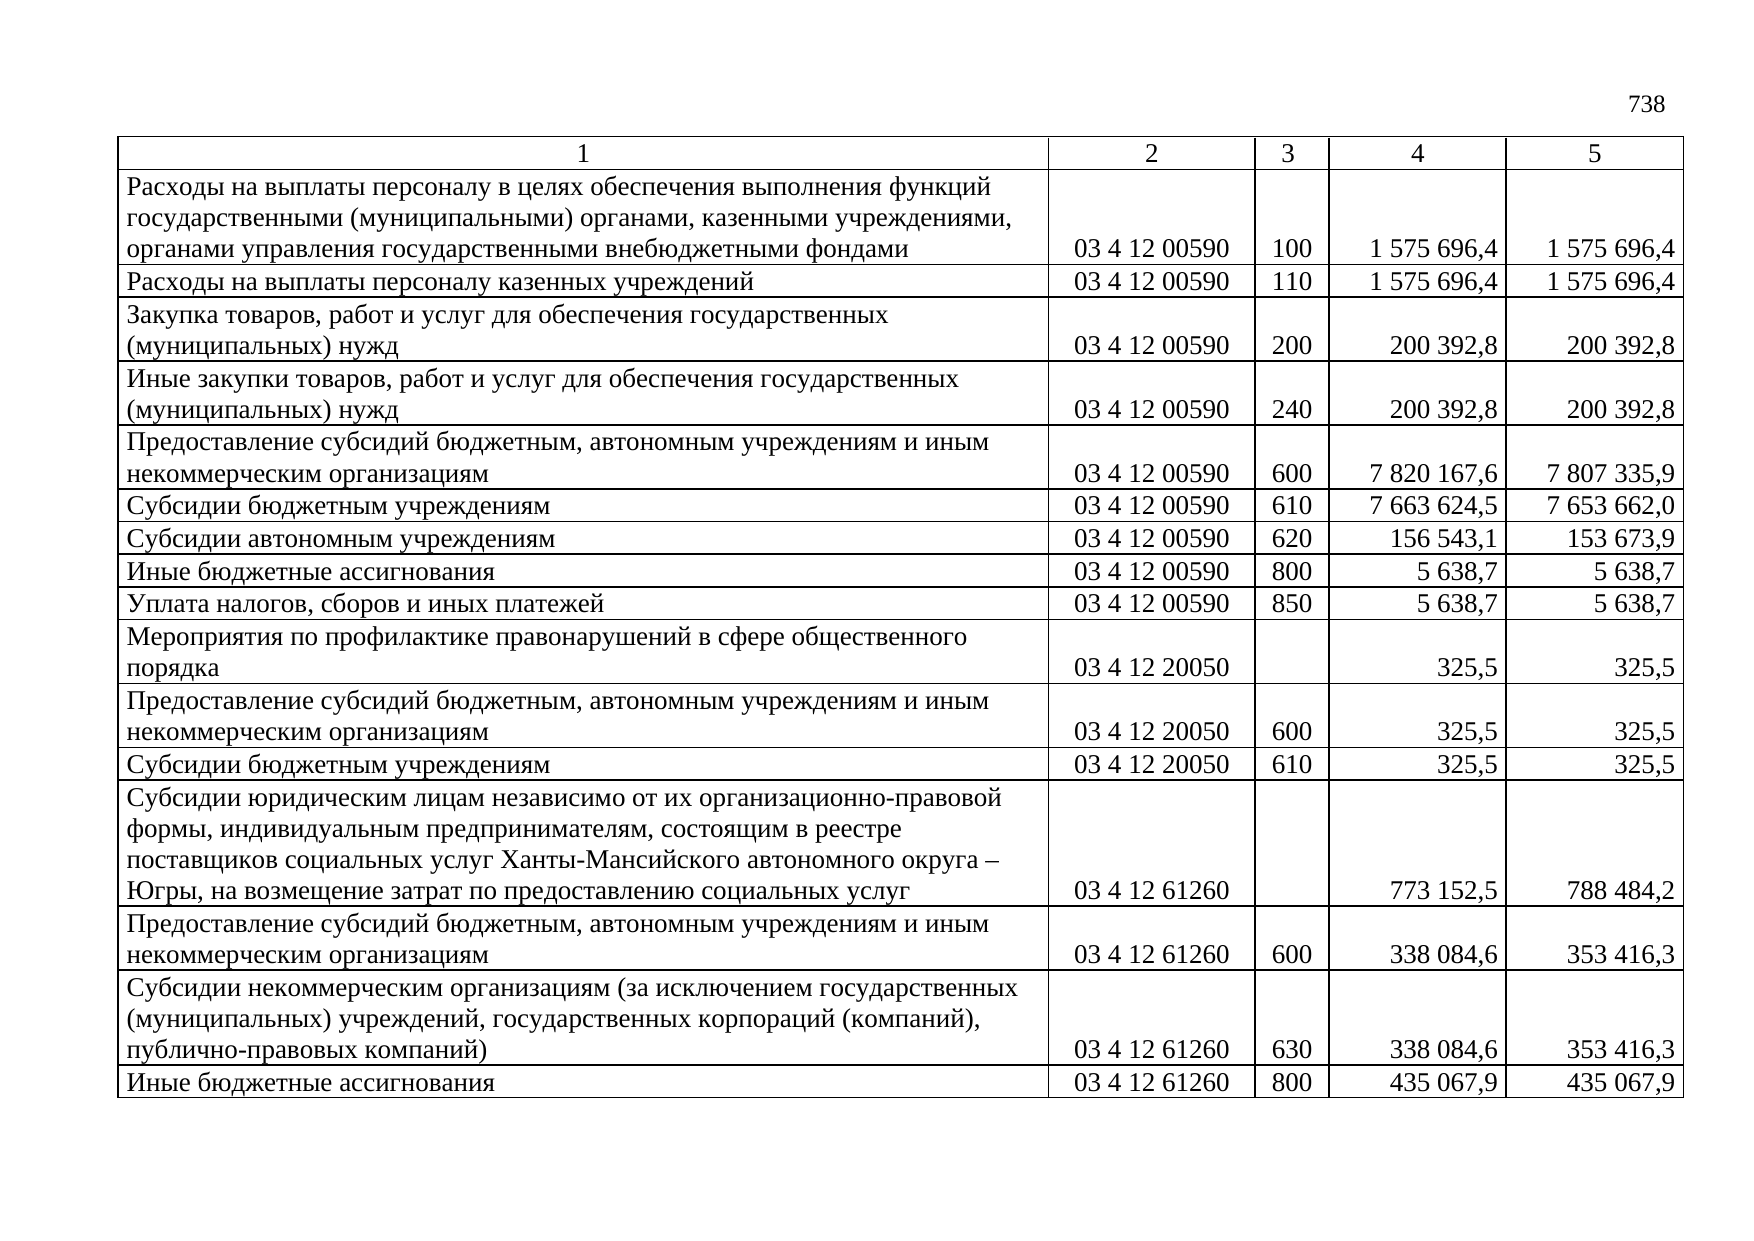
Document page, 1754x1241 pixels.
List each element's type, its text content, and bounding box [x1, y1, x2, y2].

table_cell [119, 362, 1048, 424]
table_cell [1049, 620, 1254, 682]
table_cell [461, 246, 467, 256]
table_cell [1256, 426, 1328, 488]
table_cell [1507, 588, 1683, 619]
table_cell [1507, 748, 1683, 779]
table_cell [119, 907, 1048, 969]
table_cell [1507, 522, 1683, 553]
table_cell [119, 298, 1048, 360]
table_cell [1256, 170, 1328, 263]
table_header 2 [1049, 137, 1255, 168]
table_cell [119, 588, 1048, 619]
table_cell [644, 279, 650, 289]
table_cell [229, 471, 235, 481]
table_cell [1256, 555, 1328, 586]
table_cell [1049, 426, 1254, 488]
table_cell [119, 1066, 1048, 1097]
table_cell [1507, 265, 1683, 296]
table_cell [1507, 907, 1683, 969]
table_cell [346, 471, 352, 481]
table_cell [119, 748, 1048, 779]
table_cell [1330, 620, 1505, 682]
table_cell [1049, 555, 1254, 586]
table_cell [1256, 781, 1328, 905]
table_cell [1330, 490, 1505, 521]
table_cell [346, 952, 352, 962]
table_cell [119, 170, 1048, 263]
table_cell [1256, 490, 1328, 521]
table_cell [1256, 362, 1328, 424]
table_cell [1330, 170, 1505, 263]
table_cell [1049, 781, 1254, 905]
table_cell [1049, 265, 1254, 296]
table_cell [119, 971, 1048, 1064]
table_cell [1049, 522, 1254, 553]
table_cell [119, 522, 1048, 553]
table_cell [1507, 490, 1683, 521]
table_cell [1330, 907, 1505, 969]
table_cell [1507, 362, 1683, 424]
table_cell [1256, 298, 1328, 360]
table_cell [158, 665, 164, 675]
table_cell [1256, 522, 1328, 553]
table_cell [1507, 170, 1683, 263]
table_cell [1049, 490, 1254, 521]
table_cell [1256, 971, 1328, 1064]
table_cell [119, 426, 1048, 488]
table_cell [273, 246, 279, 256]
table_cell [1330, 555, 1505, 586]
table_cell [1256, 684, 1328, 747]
table_header 5 [1507, 137, 1683, 168]
table_header 1 [119, 137, 1048, 168]
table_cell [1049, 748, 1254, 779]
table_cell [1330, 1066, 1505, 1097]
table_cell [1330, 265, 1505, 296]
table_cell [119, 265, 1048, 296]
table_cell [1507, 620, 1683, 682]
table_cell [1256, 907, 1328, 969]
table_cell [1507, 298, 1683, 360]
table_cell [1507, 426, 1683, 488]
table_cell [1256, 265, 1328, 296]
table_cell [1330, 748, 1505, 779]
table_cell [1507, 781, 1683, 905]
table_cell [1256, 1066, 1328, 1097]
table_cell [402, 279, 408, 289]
table_header 4 [1330, 137, 1506, 168]
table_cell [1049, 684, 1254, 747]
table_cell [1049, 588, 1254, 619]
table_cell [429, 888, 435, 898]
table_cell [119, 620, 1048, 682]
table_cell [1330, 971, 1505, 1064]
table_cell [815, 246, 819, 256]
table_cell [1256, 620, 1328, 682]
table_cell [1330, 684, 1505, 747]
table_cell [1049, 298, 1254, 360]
table_header 3 [1256, 137, 1329, 168]
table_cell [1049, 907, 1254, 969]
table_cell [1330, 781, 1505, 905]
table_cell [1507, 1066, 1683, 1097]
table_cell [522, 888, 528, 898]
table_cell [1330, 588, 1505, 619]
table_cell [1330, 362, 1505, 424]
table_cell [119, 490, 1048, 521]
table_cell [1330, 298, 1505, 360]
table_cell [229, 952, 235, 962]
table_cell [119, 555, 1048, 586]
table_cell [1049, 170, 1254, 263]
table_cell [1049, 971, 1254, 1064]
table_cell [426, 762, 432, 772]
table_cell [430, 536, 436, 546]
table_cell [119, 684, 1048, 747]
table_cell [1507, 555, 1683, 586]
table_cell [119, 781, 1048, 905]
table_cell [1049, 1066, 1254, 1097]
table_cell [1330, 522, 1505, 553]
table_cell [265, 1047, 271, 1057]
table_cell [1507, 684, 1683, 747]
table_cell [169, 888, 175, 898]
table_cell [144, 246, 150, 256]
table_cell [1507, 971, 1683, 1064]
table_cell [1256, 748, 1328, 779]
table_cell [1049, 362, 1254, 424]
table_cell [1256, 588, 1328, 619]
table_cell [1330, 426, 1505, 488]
